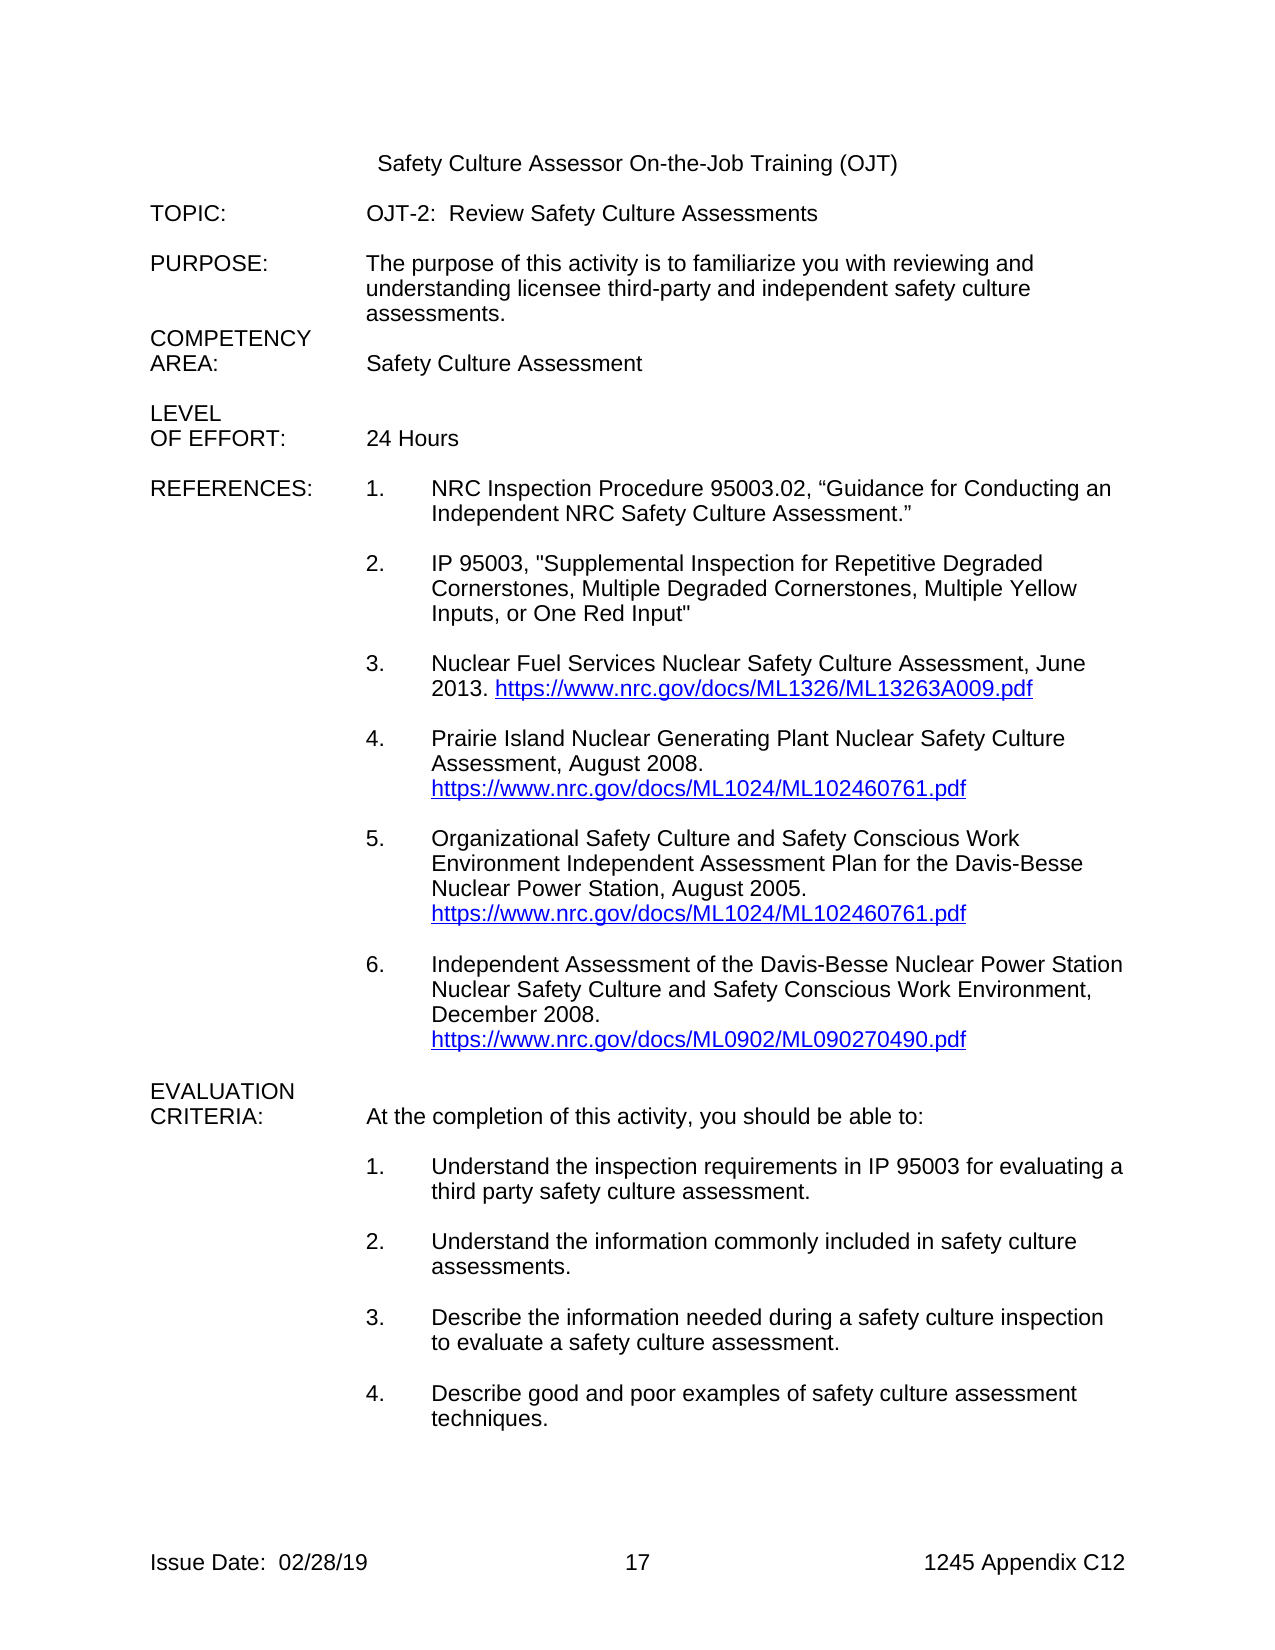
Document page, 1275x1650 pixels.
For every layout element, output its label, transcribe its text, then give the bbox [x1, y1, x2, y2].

list Nuclear Fuel Services Nuclear Safety Culture Assessment, June 2013. https://www.nrc.gov/docs/ML1326/ML13263A009.pdf [366, 651, 1125, 701]
text REFERENCES: 1. NRC Inspection Procedure 95003.02, “Guidance for Conducting an Independent NRC Safety Culture Assessment.” [150, 476, 1125, 526]
text OF EFFORT: 24 Hours [150, 426, 1125, 451]
text PURPOSE: The purpose of this activity is to familiarize you with reviewing and understanding licensee third-party and independent safety culture assessments. [150, 251, 1125, 326]
text TOPIC: OJT-2: Review Safety Culture Assessments [150, 201, 1125, 226]
list 4. Prairie Island Nuclear Generating Plant Nuclear Safety Culture Assessment, August 2008. https://www.nrc.gov/docs/ML1024/ML102460761.pdf [366, 726, 1125, 801]
text EVALUATION [150, 1079, 1125, 1104]
text LEVEL [150, 401, 1125, 426]
text COMPETENCY [150, 326, 1125, 351]
list 5. Organizational Safety Culture and Safety Conscious Work Environment Independent Assessment Plan for the Davis-Besse Nuclear Power Station, August 2005. https://www.nrc.gov/docs/ML1024/ML102460761.pdf [366, 826, 1125, 926]
list Understand the inspection requirements in IP 95003 for evaluating a third party safety culture assessment. [366, 1154, 1125, 1204]
list Describe the information needed during a safety culture inspection to evaluate a safety culture assessment. [366, 1305, 1125, 1355]
text Safety Culture Assessor On-the-Job Training (OJT) [150, 150, 1125, 176]
list Understand the information commonly included in safety culture assessments. [366, 1229, 1125, 1279]
text CRITERIA: At the completion of this activity, you should be able to: [150, 1104, 1125, 1129]
list 6. Independent Assessment of the Davis-Besse Nuclear Power Station Nuclear Safety Culture and Safety Conscious Work Environment, December 2008. https://www.nrc.gov/docs/ML0902/ML090270490.pdf [366, 953, 1125, 1053]
list 4. Describe good and poor examples of safety culture assessment techniques. [366, 1382, 1125, 1432]
text AREA: Safety Culture Assessment [150, 351, 1125, 376]
list IP 95003, "Supplemental Inspection for Repetitive Degraded Cornerstones, Multiple Degraded Cornerstones, Multiple Yellow Inputs, or One Red Input" [366, 551, 1125, 626]
